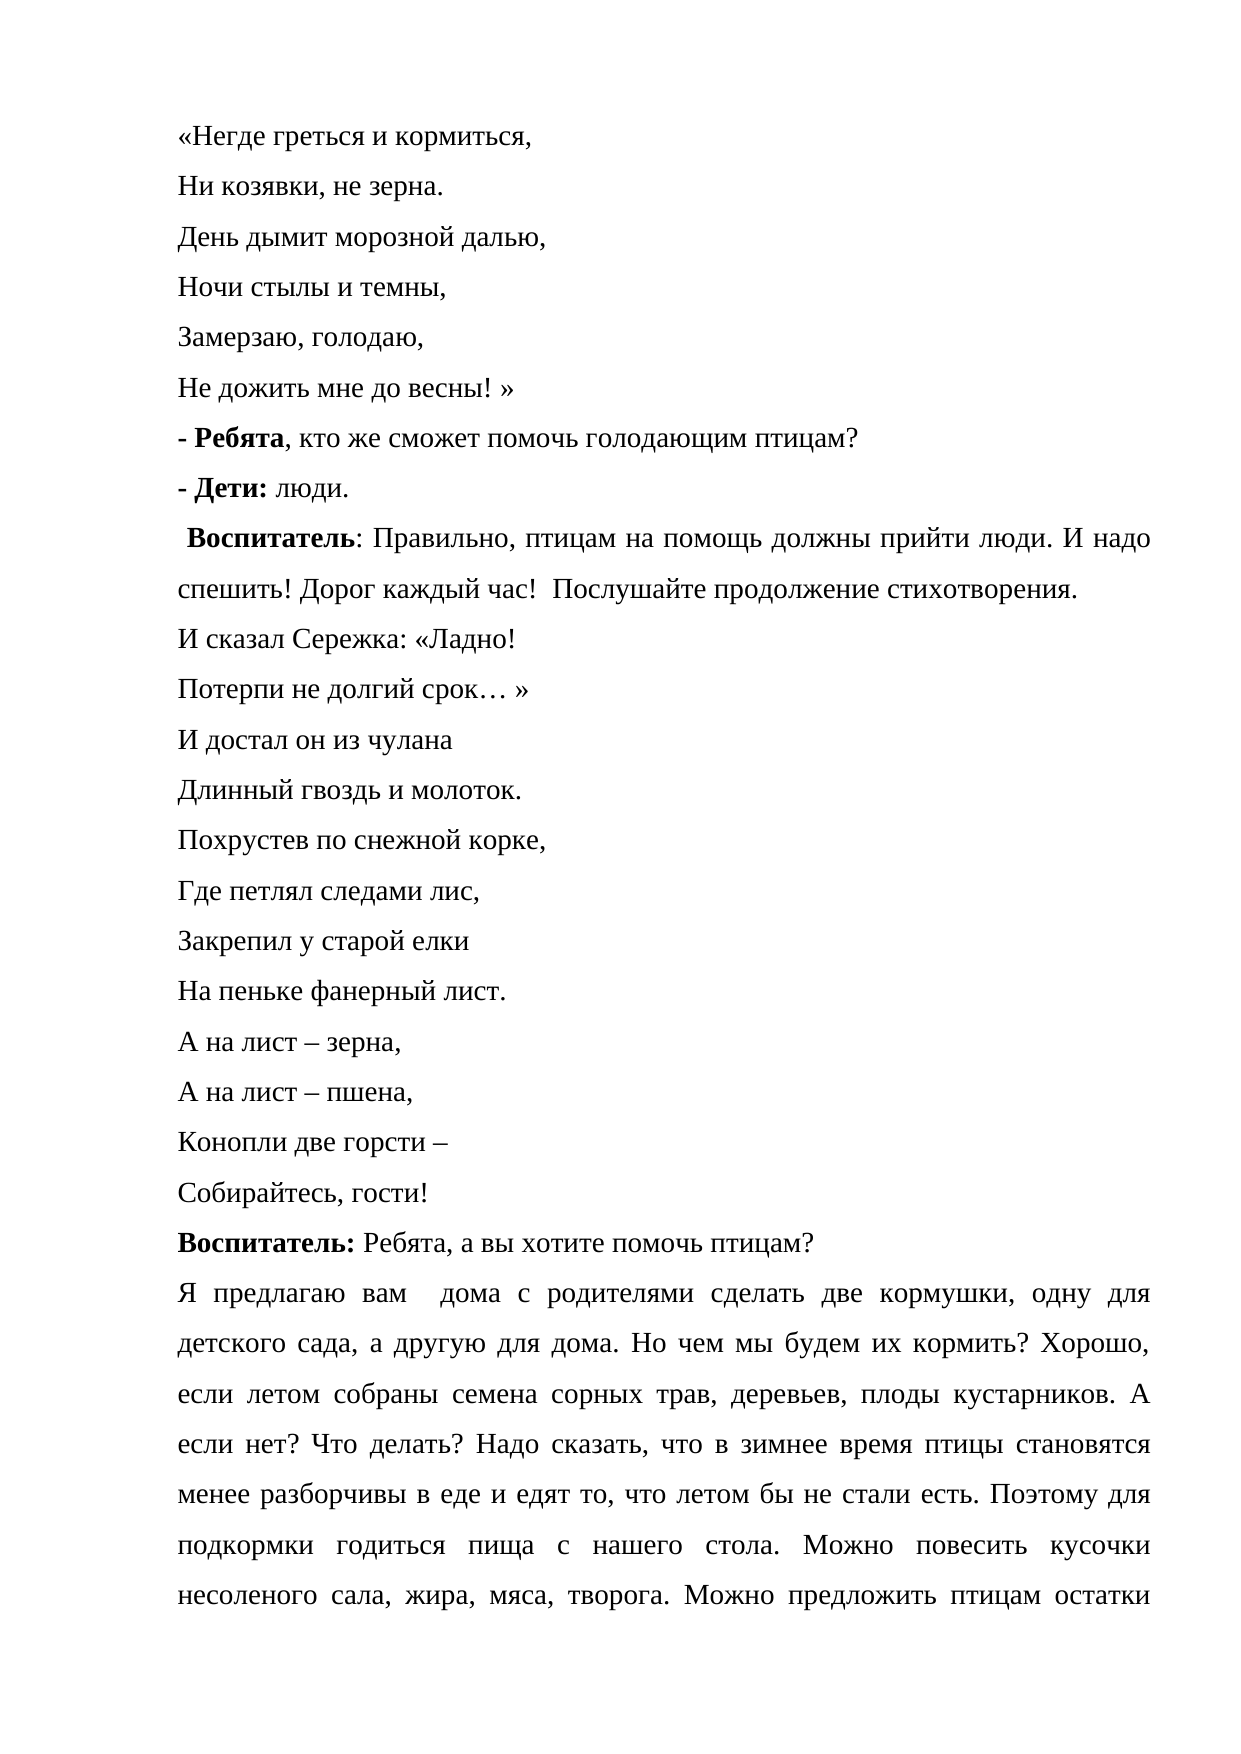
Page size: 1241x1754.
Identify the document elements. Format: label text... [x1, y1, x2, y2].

text Ни козявки, не зерна. [177, 168, 1152, 202]
text Похрустев по снежной корке, [177, 822, 1152, 856]
text Потерпи не долгий срок… » [177, 672, 1152, 705]
text Воспитатель: Ребята, а вы хотите помочь птицам? [177, 1225, 1152, 1258]
text И сказал Сережка: «Ладно! [177, 621, 1152, 655]
text «Негде греться и кормиться, [177, 118, 1152, 152]
text Закрепил у старой елки [177, 923, 1152, 957]
text Конопли две горсти – [177, 1124, 1152, 1158]
text День дымит морозной далью, [177, 219, 1152, 252]
text Длинный гвоздь и молоток. [177, 772, 1152, 806]
text Собирайтесь, гости! [177, 1175, 1152, 1208]
text Воспитатель: Правильно, птицам на помощь должны прийти люди. И надо спешить! Дорог каждый час! Послушайте продолжение стихотворения. [177, 521, 1152, 604]
text - Ребята, кто же сможет помочь голодающим птицам? [177, 420, 1152, 453]
text Ночи стылы и темны, [177, 269, 1152, 303]
text Не дожить мне до весны! » [177, 370, 1152, 403]
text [177, 1275, 1152, 1611]
text А на лист – пшена, [177, 1074, 1152, 1108]
text А на лист – зерна, [177, 1024, 1152, 1057]
text И достал он из чулана [177, 722, 1152, 755]
text На пеньке фанерный лист. [177, 973, 1152, 1007]
text Где петлял следами лис, [177, 873, 1152, 906]
text Замерзаю, голодаю, [177, 319, 1152, 353]
text - Дети: люди. [177, 470, 1152, 504]
